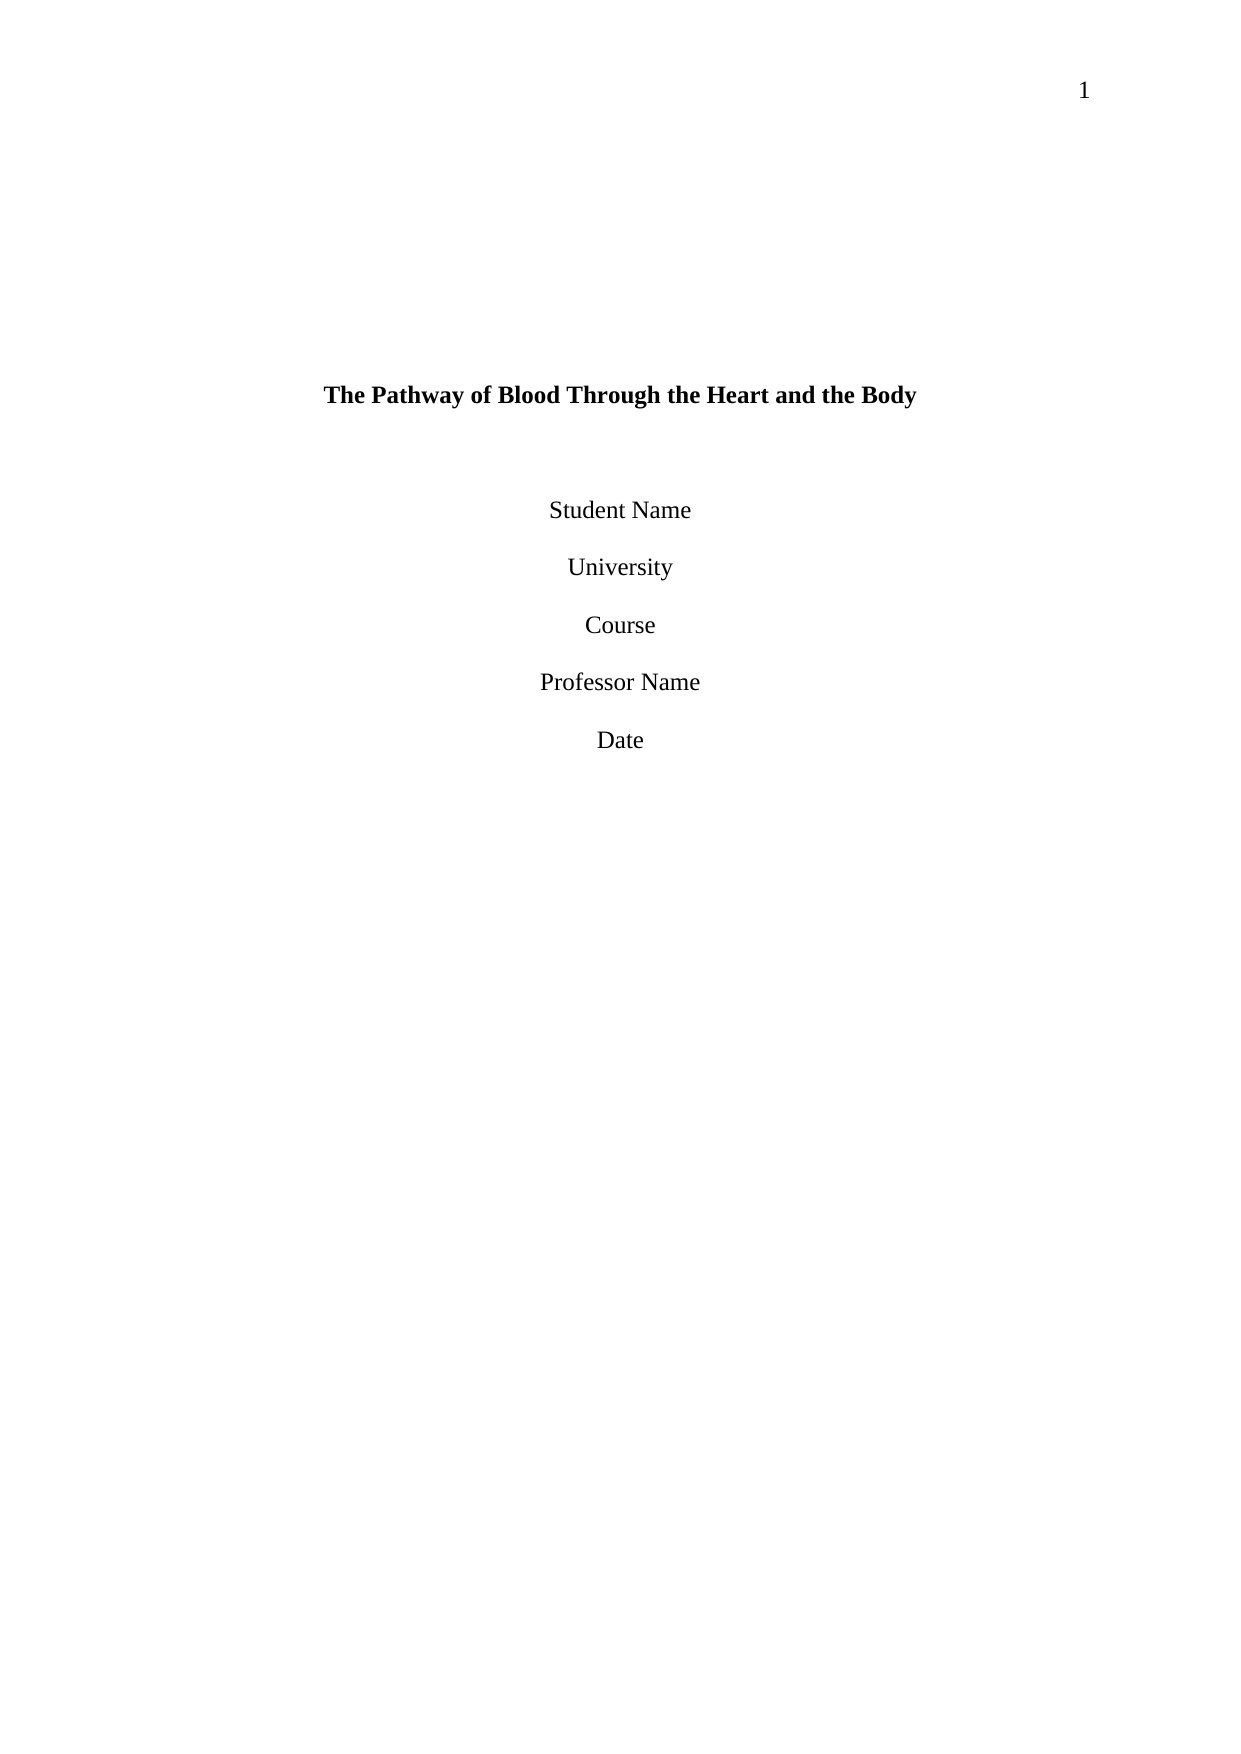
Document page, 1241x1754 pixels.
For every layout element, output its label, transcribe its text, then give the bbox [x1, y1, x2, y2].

text Date [150, 725, 1090, 754]
text University [150, 552, 1090, 581]
text The Pathway of Blood Through the Heart and the Body [150, 380, 1090, 409]
text Professor Name [150, 667, 1090, 696]
text Student Name [150, 495, 1090, 524]
text Course [150, 610, 1090, 639]
